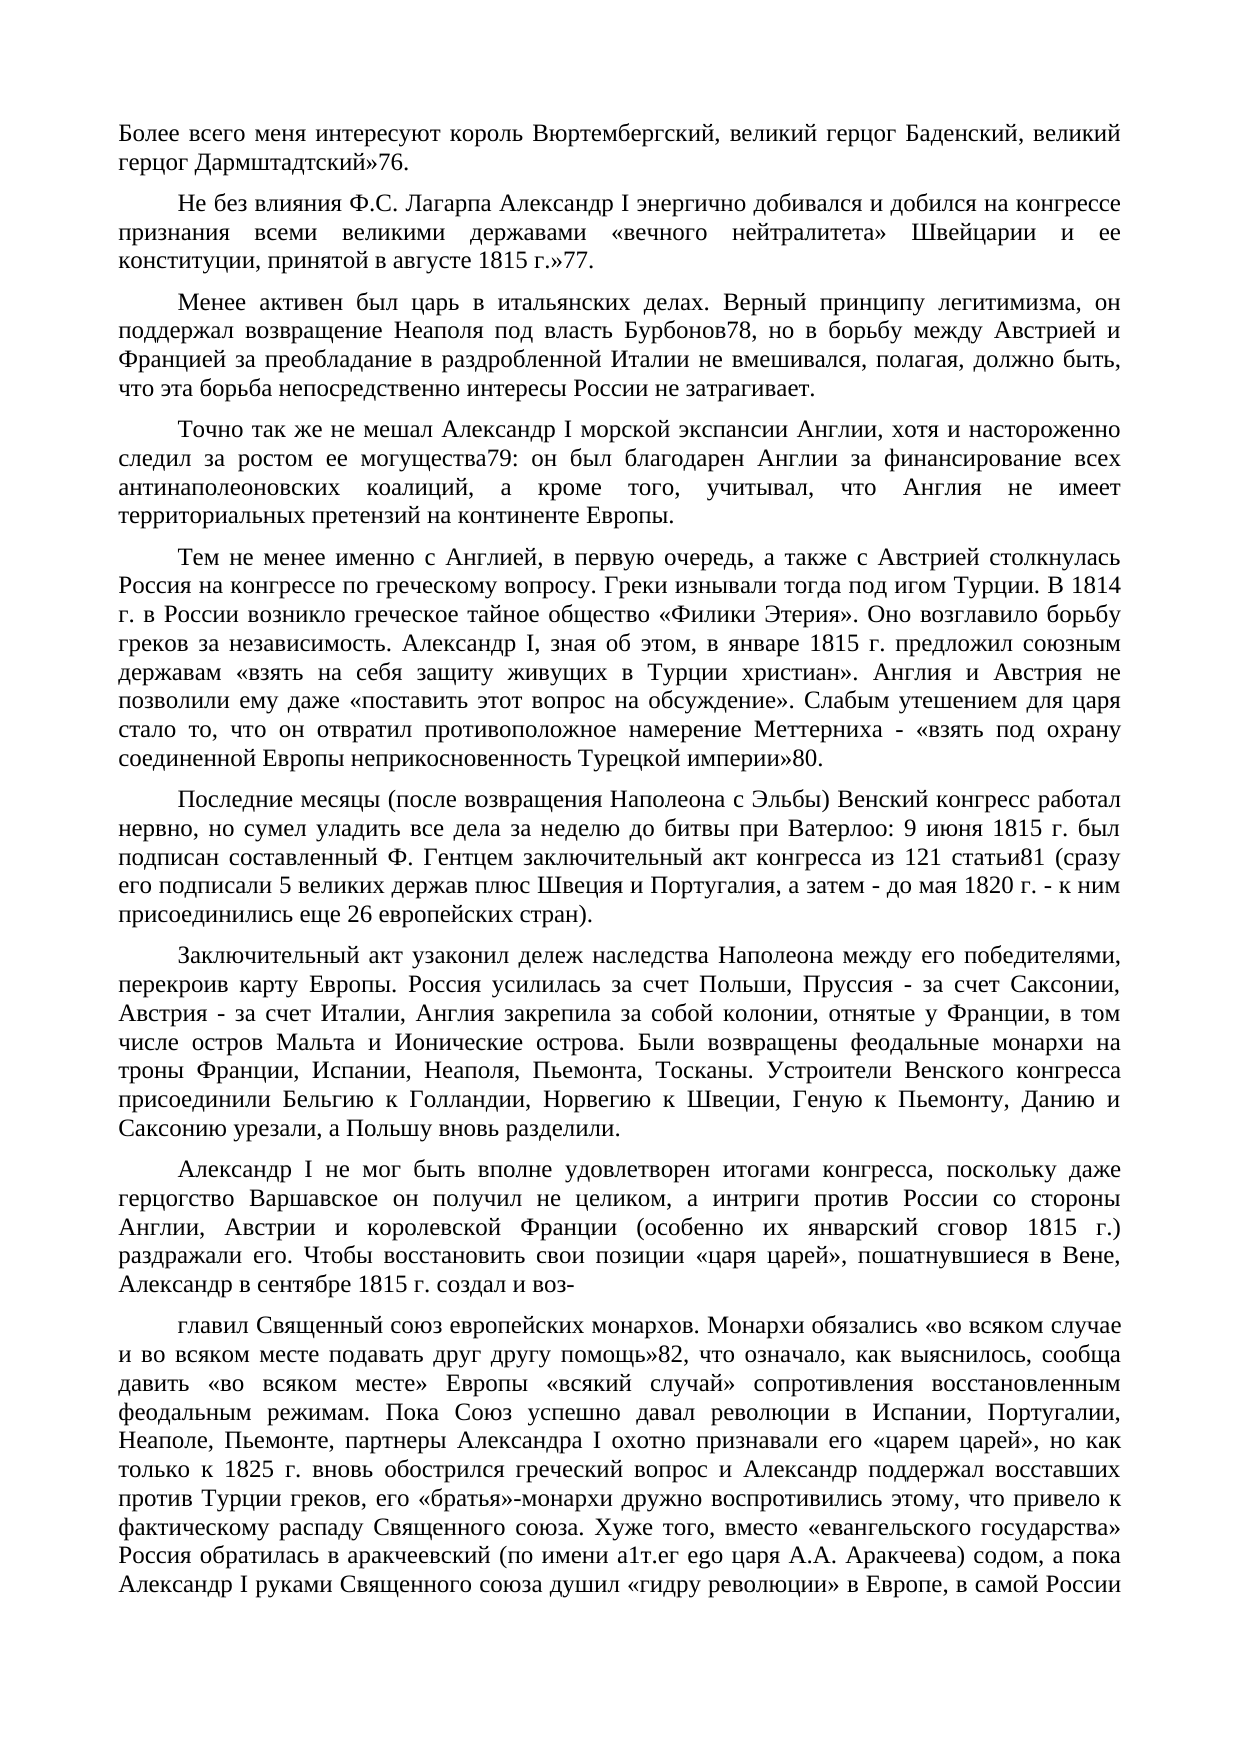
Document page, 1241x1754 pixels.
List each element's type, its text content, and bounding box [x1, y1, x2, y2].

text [118, 1311, 1122, 1598]
text Точно так же не мешал Александр I морской экспансии Англии, хотя и настороженно следил за ростом ее могущества79: он был благодарен Англии за финансирование всех антинаполеоновских коалиций, а кроме того, учитывал, что Англия не имеет территориальных претензий на континенте Европы. [118, 414, 1122, 529]
text Менее активен был царь в итальянских делах. Верный принципу легитимизма, он поддержал возвращение Неаполя под власть Бурбонов78, но в борьбу между Австрией и Францией за преобладание в раздробленной Италии не вмешивался, полагая, должно быть, что эта борьба непосредственно интересы России не затрагивает. [118, 287, 1122, 402]
text Не без влияния Ф.С. Лагарпа Александр I энергично добивался и добился на конгрессе признания всеми великими державами «вечного нейтралитета» Швейцарии и ее конституции, принятой в августе .»77. [118, 188, 1122, 274]
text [118, 118, 1122, 176]
text Александр I не мог быть вполне удовлетворен итогами конгресса, поскольку даже герцогство Варшавское он получил не целиком, а интриги против России со стороны Англии, Австрии и королевской Франции (особенно их январский сговор .) раздражали его. Чтобы восстановить свои позиции «царя царей», пошатнувшиеся в Вене, Александр в сентябре . создал и воз- [118, 1154, 1122, 1298]
text Тем не менее именно с Англией, в первую очередь, а также с Австрией столкнулась Россия на конгрессе по греческому вопросу. Греки изнывали тогда под игом Турции. В . в России возникло греческое тайное общество «Филики Этерия». Оно возглавило борьбу греков за независимость. Александр I, зная об этом, в январе . предложил союзным державам «взять на себя защиту живущих в Турции христиан». Англия и Австрия не позволили ему даже «поставить этот вопрос на обсуждение». Слабым утешением для царя стало то, что он отвратил противоположное намерение Меттерниха - «взять под охрану соединенной Европы неприкосновенность Турецкой империи»80. [118, 542, 1122, 772]
text Последние месяцы (после возвращения Наполеона с Эльбы) Венский конгресс работал нервно, но сумел уладить все дела за неделю до битвы при Ватерлоо: 9 июня . был подписан составленный Ф. Гентцем заключительный акт конгресса из 121 статьи81 (сразу его подписали 5 великих держав плюс Швеция и Португалия, а затем - до мая . - к ним присоединились еще 26 европейских стран). [118, 784, 1122, 928]
text Заключительный акт узаконил дележ наследства Наполеона между его победителями, перекроив карту Европы. Россия усилилась за счет Польши, Пруссия - за счет Саксонии, Австрия - за счет Италии, Англия закрепила за собой колонии, отнятые у Франции, в том числе остров Мальта и Ионические острова. Были возвращены феодальные монархи на троны Франции, Испании, Неаполя, Пьемонта, Тосканы. Устроители Венского конгресса присоединили Бельгию к Голландии, Норвегию к Швеции, Геную к Пьемонту, Данию и Саксонию урезали, а Польшу вновь разделили. [118, 941, 1122, 1142]
